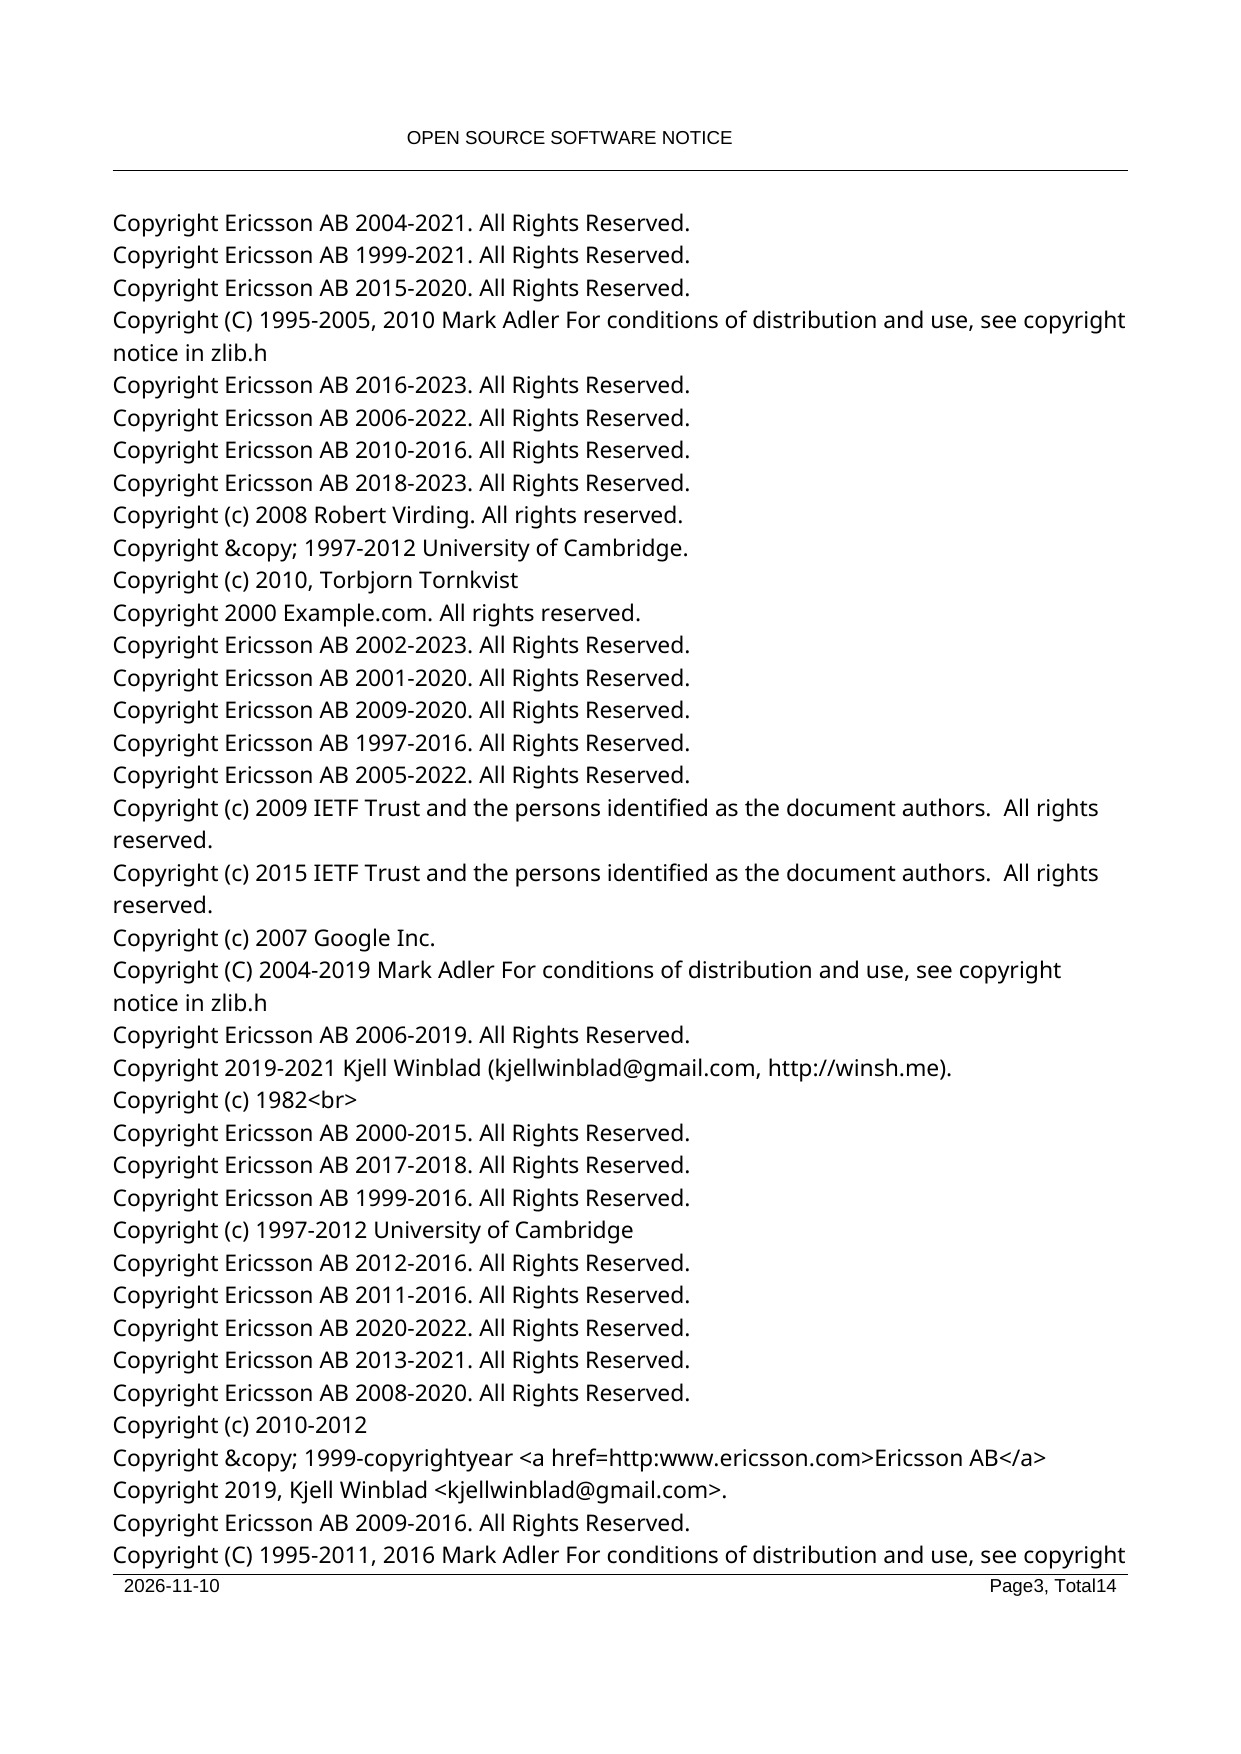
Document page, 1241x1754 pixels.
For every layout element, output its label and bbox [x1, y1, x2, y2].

text [112, 206, 1128, 1571]
